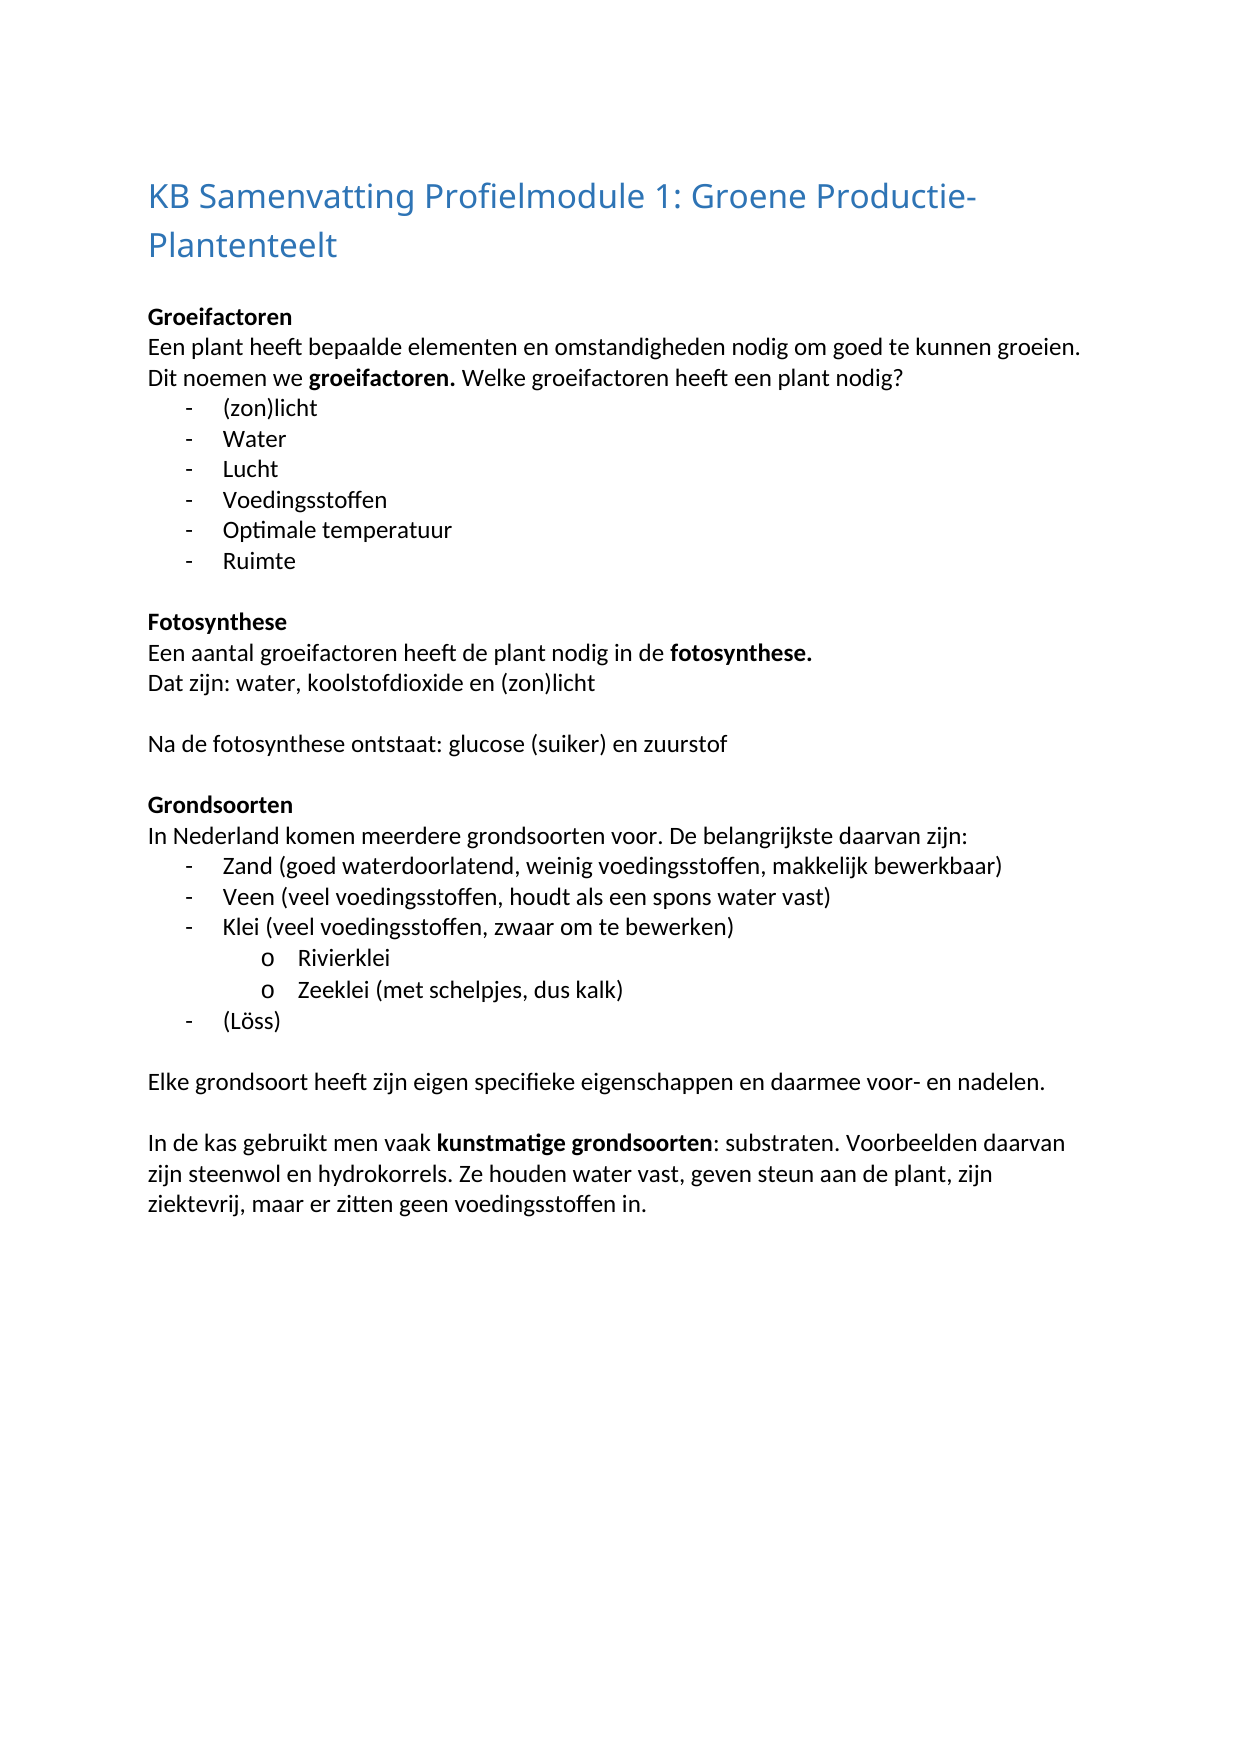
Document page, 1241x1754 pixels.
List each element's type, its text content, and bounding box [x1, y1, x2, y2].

list Klei (veel voedingsstoffen, zwaar om te bewerken) [185, 911, 1093, 942]
text Elke grondsoort heeft zijn eigen specifieke eigenschappen en daarmee voor- en nadelen. [148, 1067, 1093, 1097]
list Veen (veel voedingsstoffen, houdt als een spons water vast) [185, 881, 1093, 911]
list Lucht [185, 454, 1093, 484]
subtitle KB Samenvatting Profielmodule 1: Groene Productie-Plantenteelt [148, 173, 1093, 267]
list (zon)licht [185, 393, 1093, 423]
text Dat zijn: water, koolstofdioxide en (zon)licht [148, 667, 1093, 698]
text In Nederland komen meerdere grondsoorten voor. De belangrijkste daarvan zijn: [148, 820, 1093, 850]
list Zeeklei (met schelpjes, dus kalk) [260, 974, 1093, 1006]
text Een plant heeft bepaalde elementen en omstandigheden nodig om goed te kunnen groeien. Dit noemen we groeifactoren. Welke groeifactoren heeft een plant nodig? [148, 332, 1093, 393]
list Voedingsstoffen [185, 484, 1093, 515]
list Rivierklei [260, 942, 1093, 974]
text Fotosynthese [148, 606, 1093, 637]
text In de kas gebruikt men vaak kunstmatige grondsoorten: substraten. Voorbeelden daarvan zijn steenwol en hydrokorrels. Ze houden water vast, geven steun aan de plant, zijn ziektevrij, maar er zitten geen voedingsstoffen in. [148, 1128, 1093, 1219]
text Grondsoorten [148, 789, 1093, 820]
text Na de fotosynthese ontstaat: glucose (suiker) en zuurstof [148, 728, 1093, 759]
list (Löss) [185, 1006, 1093, 1036]
text Een aantal groeifactoren heeft de plant nodig in de fotosynthese. [148, 637, 1093, 667]
list Zand (goed waterdoorlatend, weinig voedingsstoffen, makkelijk bewerkbaar) [185, 850, 1093, 881]
list Optimale temperatuur [185, 515, 1093, 545]
list Ruimte [185, 545, 1093, 576]
list Water [185, 423, 1093, 454]
text Groeifactoren [148, 301, 1093, 332]
